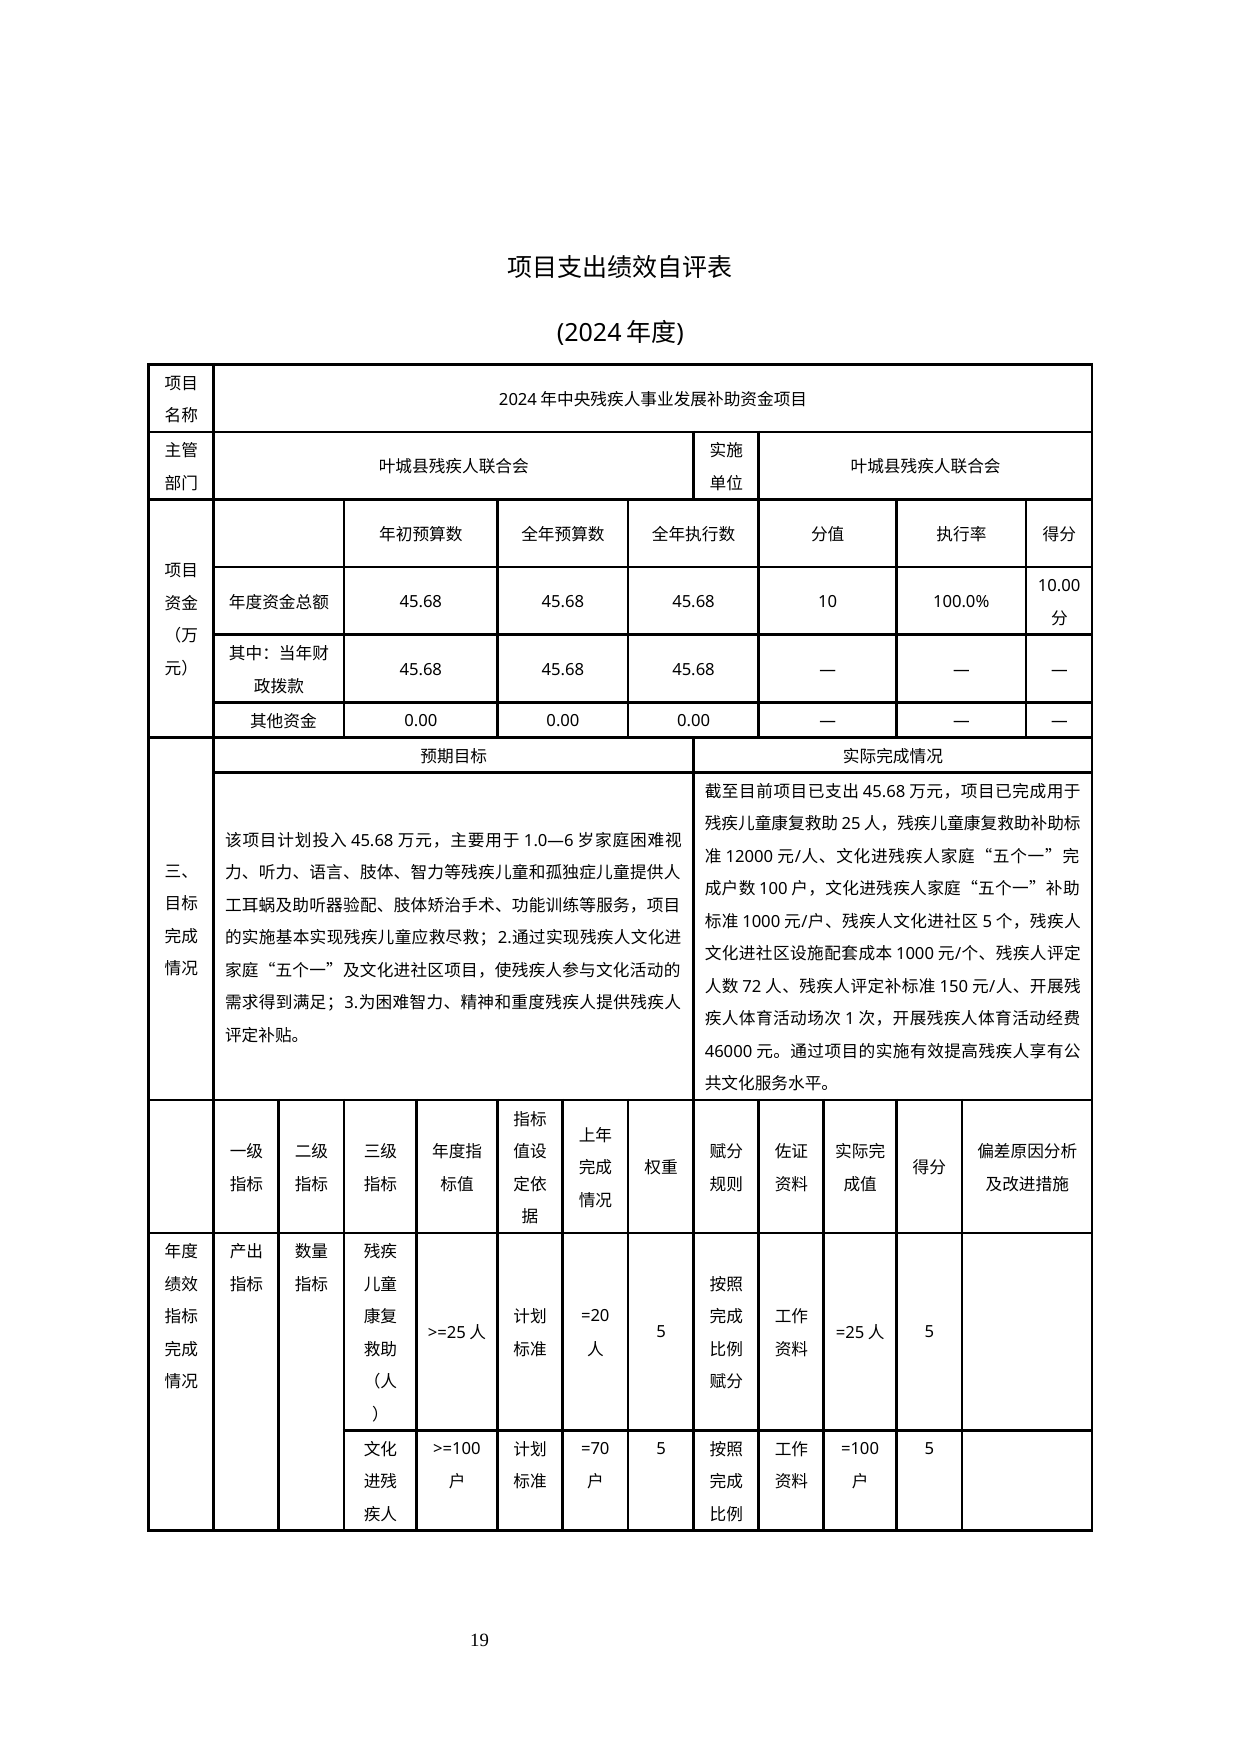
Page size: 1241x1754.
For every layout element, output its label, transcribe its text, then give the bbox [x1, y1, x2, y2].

table_cell 5 [898, 1432, 961, 1529]
table_cell 分值 [760, 501, 895, 566]
table_cell 10 [760, 568, 895, 633]
table_cell 45.68 [499, 568, 627, 633]
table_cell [345, 1432, 415, 1529]
table_cell 计划标准 [499, 1234, 561, 1429]
table_cell 计划标准 [499, 1432, 561, 1529]
table_cell — [1027, 704, 1091, 736]
table_cell 年度指标值 [418, 1101, 496, 1231]
table_cell 45.68 [629, 636, 757, 701]
table_cell 产出指标 [215, 1234, 277, 1529]
table_cell 叶城县残疾人联合会 [760, 433, 1091, 498]
table_cell 按照完成比例赋分 [695, 1432, 757, 1529]
table_cell =20人 [564, 1234, 627, 1429]
table_cell 项目资金 （万元） [150, 501, 212, 736]
table_cell [150, 1101, 212, 1231]
table_cell 实际完成值 [825, 1101, 895, 1231]
table_cell 年度资金总额 [215, 568, 343, 633]
table_cell 得分 [898, 1101, 961, 1231]
table_cell 年度绩效指标完成情况 [150, 1234, 212, 1529]
table_cell 45.68 [629, 568, 757, 633]
table_cell (2024年度) [148, 298, 1092, 363]
table_cell — [760, 704, 895, 736]
table_cell 实施单位 [695, 433, 757, 498]
table_cell 5 [629, 1432, 692, 1529]
table_cell 10.00分 [1027, 568, 1091, 633]
table_cell 二级指标 [280, 1101, 343, 1231]
table_cell 100.0% [898, 568, 1025, 633]
table_cell — [760, 636, 895, 701]
table_cell >=100户 [418, 1432, 496, 1529]
table_cell =70户 [564, 1432, 627, 1529]
table_cell 全年执行数 [629, 501, 757, 566]
table_cell 其他资金 [215, 704, 343, 736]
table_cell 5 [898, 1234, 961, 1429]
table_cell [215, 501, 343, 566]
table_cell =25人 [825, 1234, 895, 1429]
table_cell 执行率 [898, 501, 1025, 566]
table_cell — [898, 704, 1025, 736]
table_cell 45.68 [345, 636, 496, 701]
table_cell 三级指标 [345, 1101, 415, 1231]
table_cell 预期目标 [215, 739, 692, 771]
table_cell 全年预算数 [499, 501, 627, 566]
table_cell 权重 [629, 1101, 692, 1231]
table_cell 年初预算数 [345, 501, 496, 566]
table_cell 叶城县残疾人联合会 [215, 433, 692, 498]
table_cell 上年完成情况 [564, 1101, 627, 1231]
table_cell 残疾儿童康复救助（人） [345, 1234, 415, 1429]
table_cell 偏差原因分析及改进措施 [963, 1101, 1091, 1231]
table_cell 工作资料 [760, 1432, 822, 1529]
table_cell 得分 [1027, 501, 1091, 566]
table_cell 主管部门 [150, 433, 212, 498]
table_cell [963, 1234, 1091, 1429]
table_cell 工作资料 [760, 1234, 822, 1429]
table_cell 0.00 [629, 704, 757, 736]
table_cell 其中：当年财政拨款 [215, 636, 343, 701]
table_cell 实际完成情况 [695, 739, 1091, 771]
table_cell [963, 1432, 1091, 1529]
table_cell 截至目前项目已支出45.68万元，项目已完成用于残疾儿童康复救助25人，残疾儿童康复救助补助标准12000元/人、文化进残疾人家庭“五个一”完成户数100户，文化进残疾人家庭“五个一”补助标准1000元/户、残疾人文化进社区5个，残疾人文化进社区设施配套成本1000元/个、残疾人评定人数72人、残疾人评定补标准150元/人、开展残疾人体育活动场次1次，开展残疾人体育活动经费46000元。通过项目的实施有效提高残疾人享有公共文化服务水平。 [695, 774, 1091, 1099]
table_cell >=25人 [418, 1234, 496, 1429]
table_cell 45.68 [345, 568, 496, 633]
table_header 项目支出绩效自评表 [148, 233, 1092, 298]
table_cell 三、目标完成情况 [150, 739, 212, 1099]
table_cell 0.00 [345, 704, 496, 736]
table_cell 5 [629, 1234, 692, 1429]
table_cell — [898, 636, 1025, 701]
table_cell 一级指标 [215, 1101, 277, 1231]
table_cell 2024年中央残疾人事业发展补助资金项目 [215, 366, 1091, 431]
table_cell 项目名称 [150, 366, 212, 431]
table_cell 赋分规则 [695, 1101, 757, 1231]
table_cell 指标值设定依据 [499, 1101, 561, 1231]
table_cell 0.00 [499, 704, 627, 736]
table_cell 45.68 [499, 636, 627, 701]
table_cell 按照完成比例赋分 [695, 1234, 757, 1429]
table_cell 该项目计划投入45.68万元，主要用于1.0—6岁家庭困难视力、听力、语言、肢体、智力等残疾儿童和孤独症儿童提供人工耳蜗及助听器验配、肢体矫治手术、功能训练等服务，项目的实施基本实现残疾儿童应救尽救；2.通过实现残疾人文化进家庭“五个一”及文化进社区项目，使残疾人参与文化活动的需求得到满足；3.为困难智力、精神和重度残疾人提供残疾人评定补贴。 [215, 774, 692, 1099]
table_cell =100户 [825, 1432, 895, 1529]
table_cell — [1027, 636, 1091, 701]
table_cell 数量指标 [280, 1234, 343, 1529]
table_cell 佐证资料 [760, 1101, 822, 1231]
